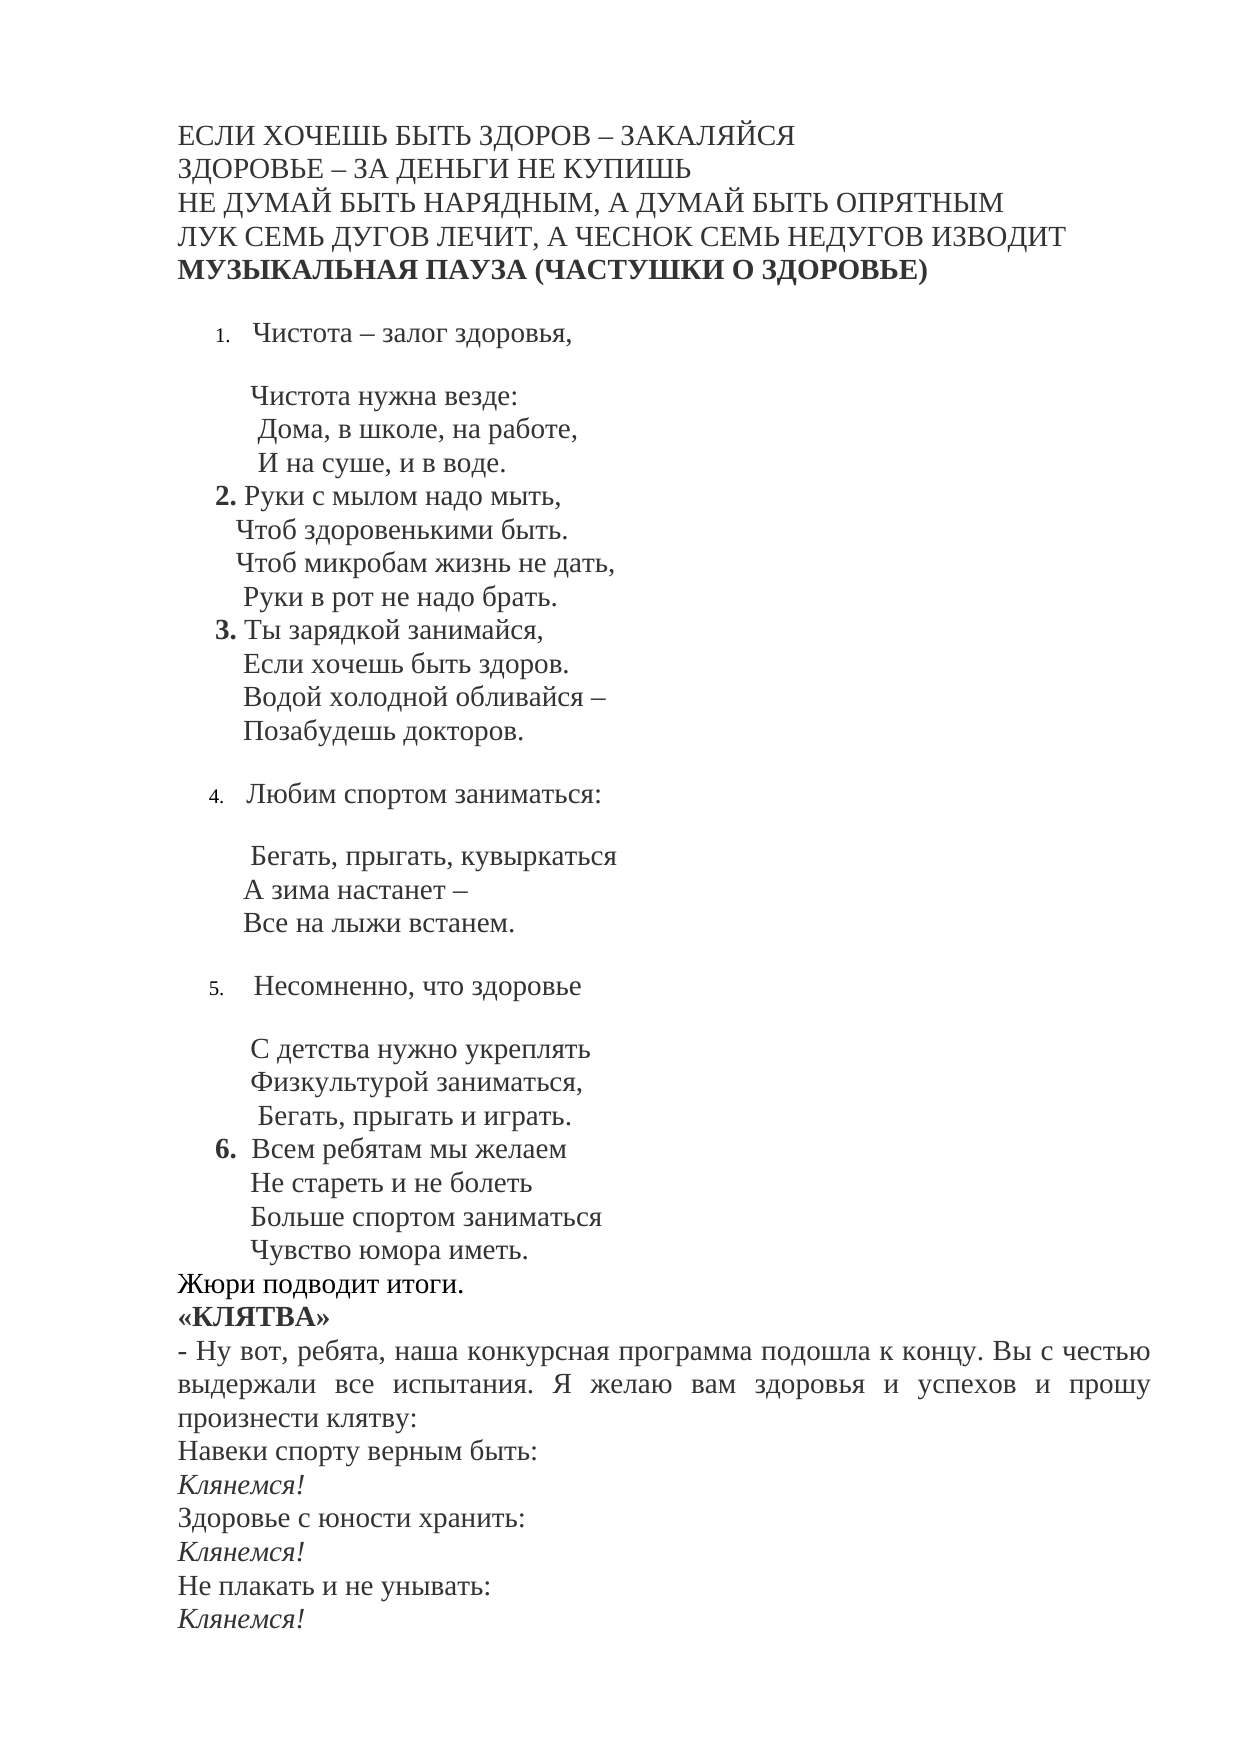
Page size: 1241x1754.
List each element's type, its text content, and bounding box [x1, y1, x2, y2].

text Позабудешь докторов. [177, 713, 1152, 747]
text ЛУК СЕМЬ ДУГОВ ЛЕЧИТ, А ЧЕСНОК СЕМЬ НЕДУГОВ ИЗВОДИТ [177, 219, 1152, 252]
text Здоровье с юности хранить: [177, 1501, 1152, 1534]
text Чистота нужна везде: [177, 378, 1152, 411]
text С детства нужно укреплять [177, 1031, 1152, 1064]
text ЕСЛИ ХОЧЕШЬ БЫТЬ ЗДОРОВ – ЗАКАЛЯЙСЯ [177, 118, 1152, 152]
text Чувство юмора иметь. [177, 1232, 1152, 1266]
text Все на лыжи встанем. [177, 906, 1152, 939]
list Несомненно, что здоровье [208, 968, 1152, 1002]
text 3. Ты зарядкой занимайся, [215, 612, 1152, 646]
text И на суше, и в воде. [177, 445, 1152, 478]
text Не стареть и не болеть [177, 1165, 1152, 1199]
text 2. Руки с мылом надо мыть, [215, 478, 1152, 512]
text Бегать, прыгать и играть. [177, 1098, 1152, 1132]
text «КЛЯТВА» [177, 1299, 1152, 1333]
text Физкультурой заниматься, [177, 1064, 1152, 1098]
text Клянемся! [177, 1534, 1152, 1568]
text Навеки спорту верным быть: [177, 1433, 1152, 1467]
text - Ну вот, ребята, наша конкурсная программа подошла к концу. Вы с честью выдержали все испытания. Я желаю вам здоровья и успехов и прошу произнести клятву: [177, 1333, 1152, 1433]
text НЕ ДУМАЙ БЫТЬ НАРЯДНЫМ, А ДУМАЙ БЫТЬ ОПРЯТНЫМ [177, 185, 1152, 219]
text Клянемся! [177, 1601, 1152, 1635]
list Чистота – залог здоровья, [215, 315, 1152, 348]
text ЗДОРОВЬЕ – ЗА ДЕНЬГИ НЕ КУПИШЬ [177, 152, 1152, 185]
text 6. Всем ребятам мы желаем [215, 1132, 1152, 1165]
text Руки в рот не надо брать. [177, 579, 1152, 612]
list Любим спортом заниматься: [208, 776, 1152, 809]
text Дома, в школе, на работе, [177, 411, 1152, 445]
text Не плакать и не унывать: [177, 1568, 1152, 1601]
text Если хочешь быть здоров. [177, 646, 1152, 679]
text Чтоб микробам жизнь не дать, [177, 545, 1152, 579]
text Бегать, прыгать, кувыркаться [177, 838, 1152, 872]
text А зима настанет – [177, 872, 1152, 906]
text Больше спортом заниматься [177, 1199, 1152, 1232]
text Клянемся! [177, 1467, 1152, 1501]
text МУЗЫКАЛЬНАЯ ПАУЗА (ЧАСТУШКИ О ЗДОРОВЬЕ) [177, 252, 1152, 286]
text Жюри подводит итоги. [177, 1266, 1152, 1299]
text Чтоб здоровенькими быть. [177, 512, 1152, 545]
text Водой холодной обливайся – [177, 679, 1152, 713]
